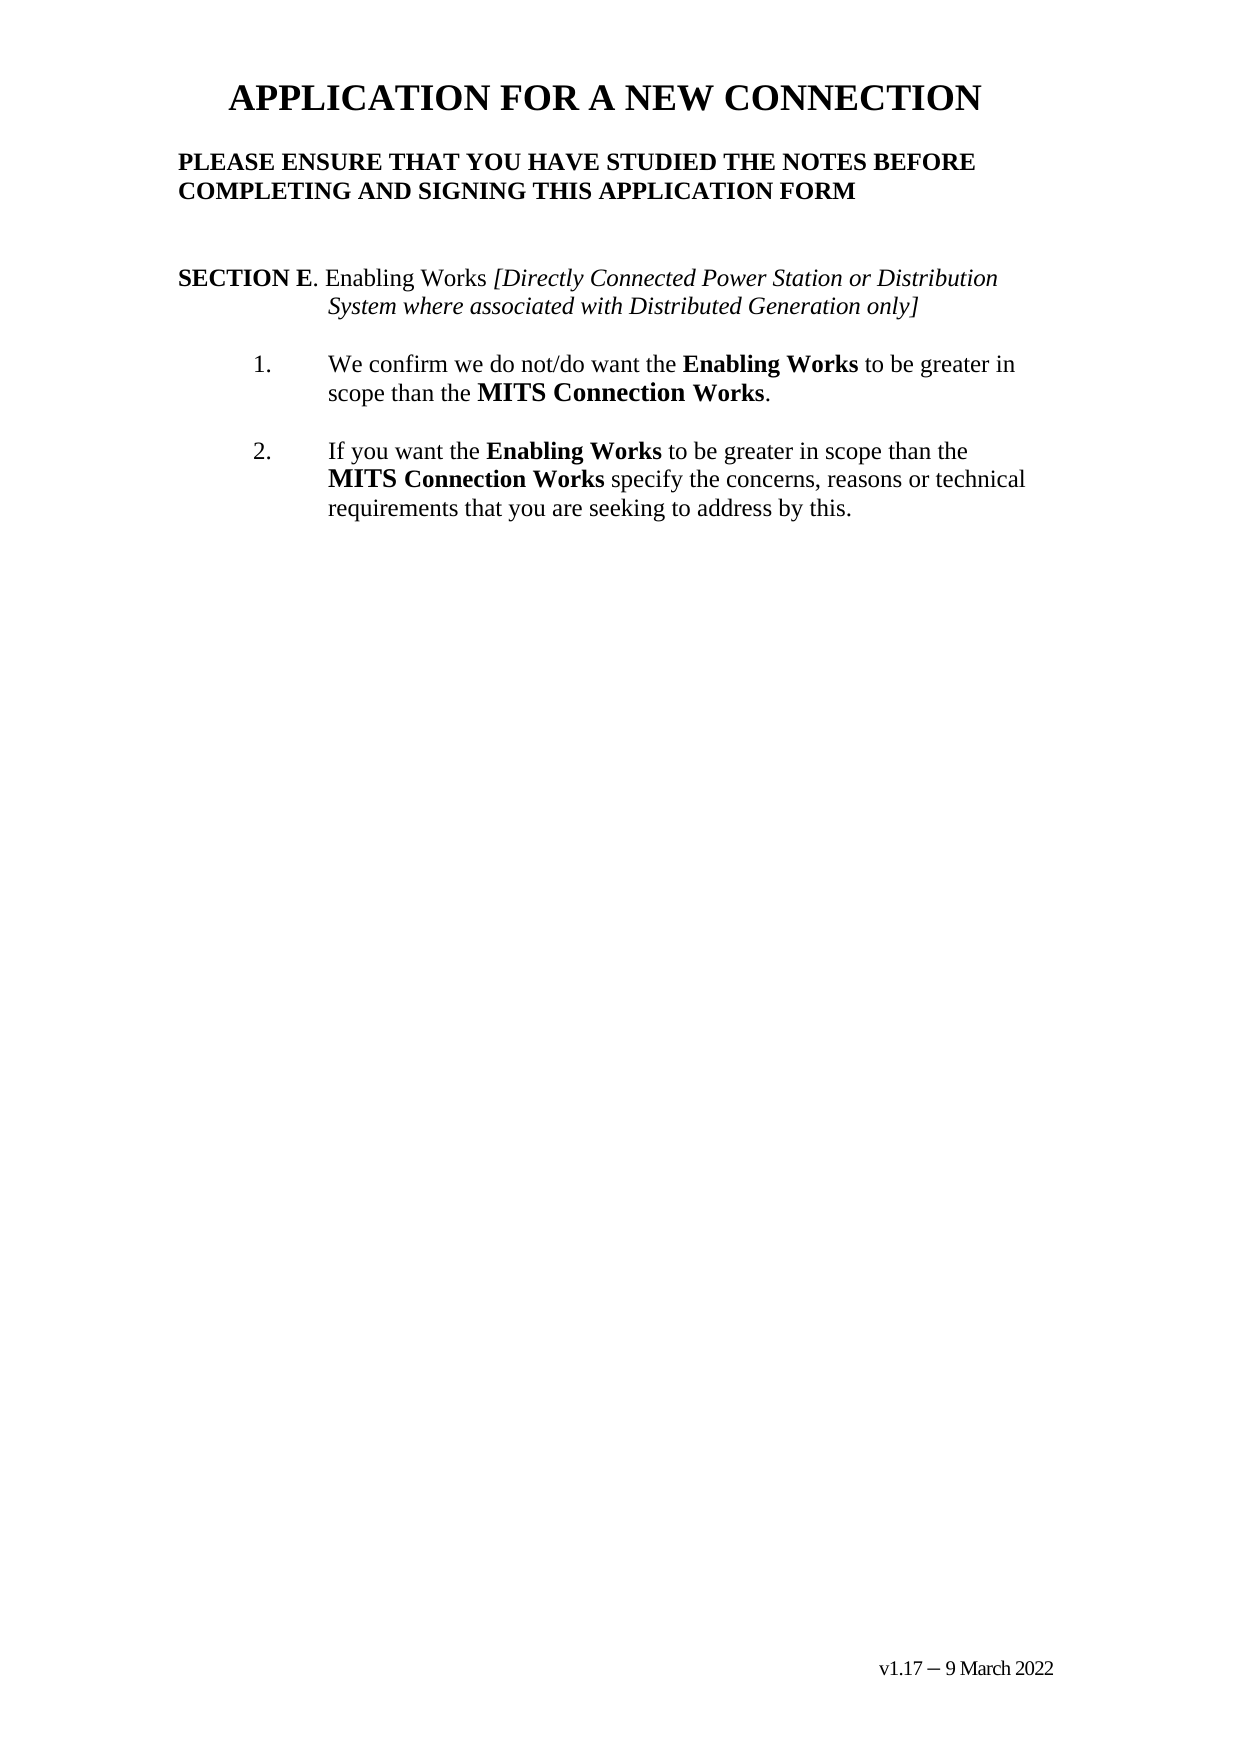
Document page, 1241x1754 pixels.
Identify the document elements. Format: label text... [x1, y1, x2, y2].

list We confirm we do not/do want the Enabling Works to be greater in scope than the MITS Connection Works. [253, 349, 1017, 407]
text APPLICATION FOR A NEW CONNECTION [155, 77, 1055, 119]
text PLEASE ENSURE THAT YOU HAVE STUDIED THE NOTES BEFORE COMPLETING AND SIGNING THIS APPLICATION FORM [178, 147, 980, 206]
list If you want the Enabling Works to be greater in scope than the MITS Connection Works specify the concerns, reasons or technical requirements that you are seeking to address by this. [253, 437, 1032, 522]
text SECTION E. Enabling Works [Directly Connected Power Station or Distribution System where associated with Distributed Generation only] [178, 263, 1010, 320]
